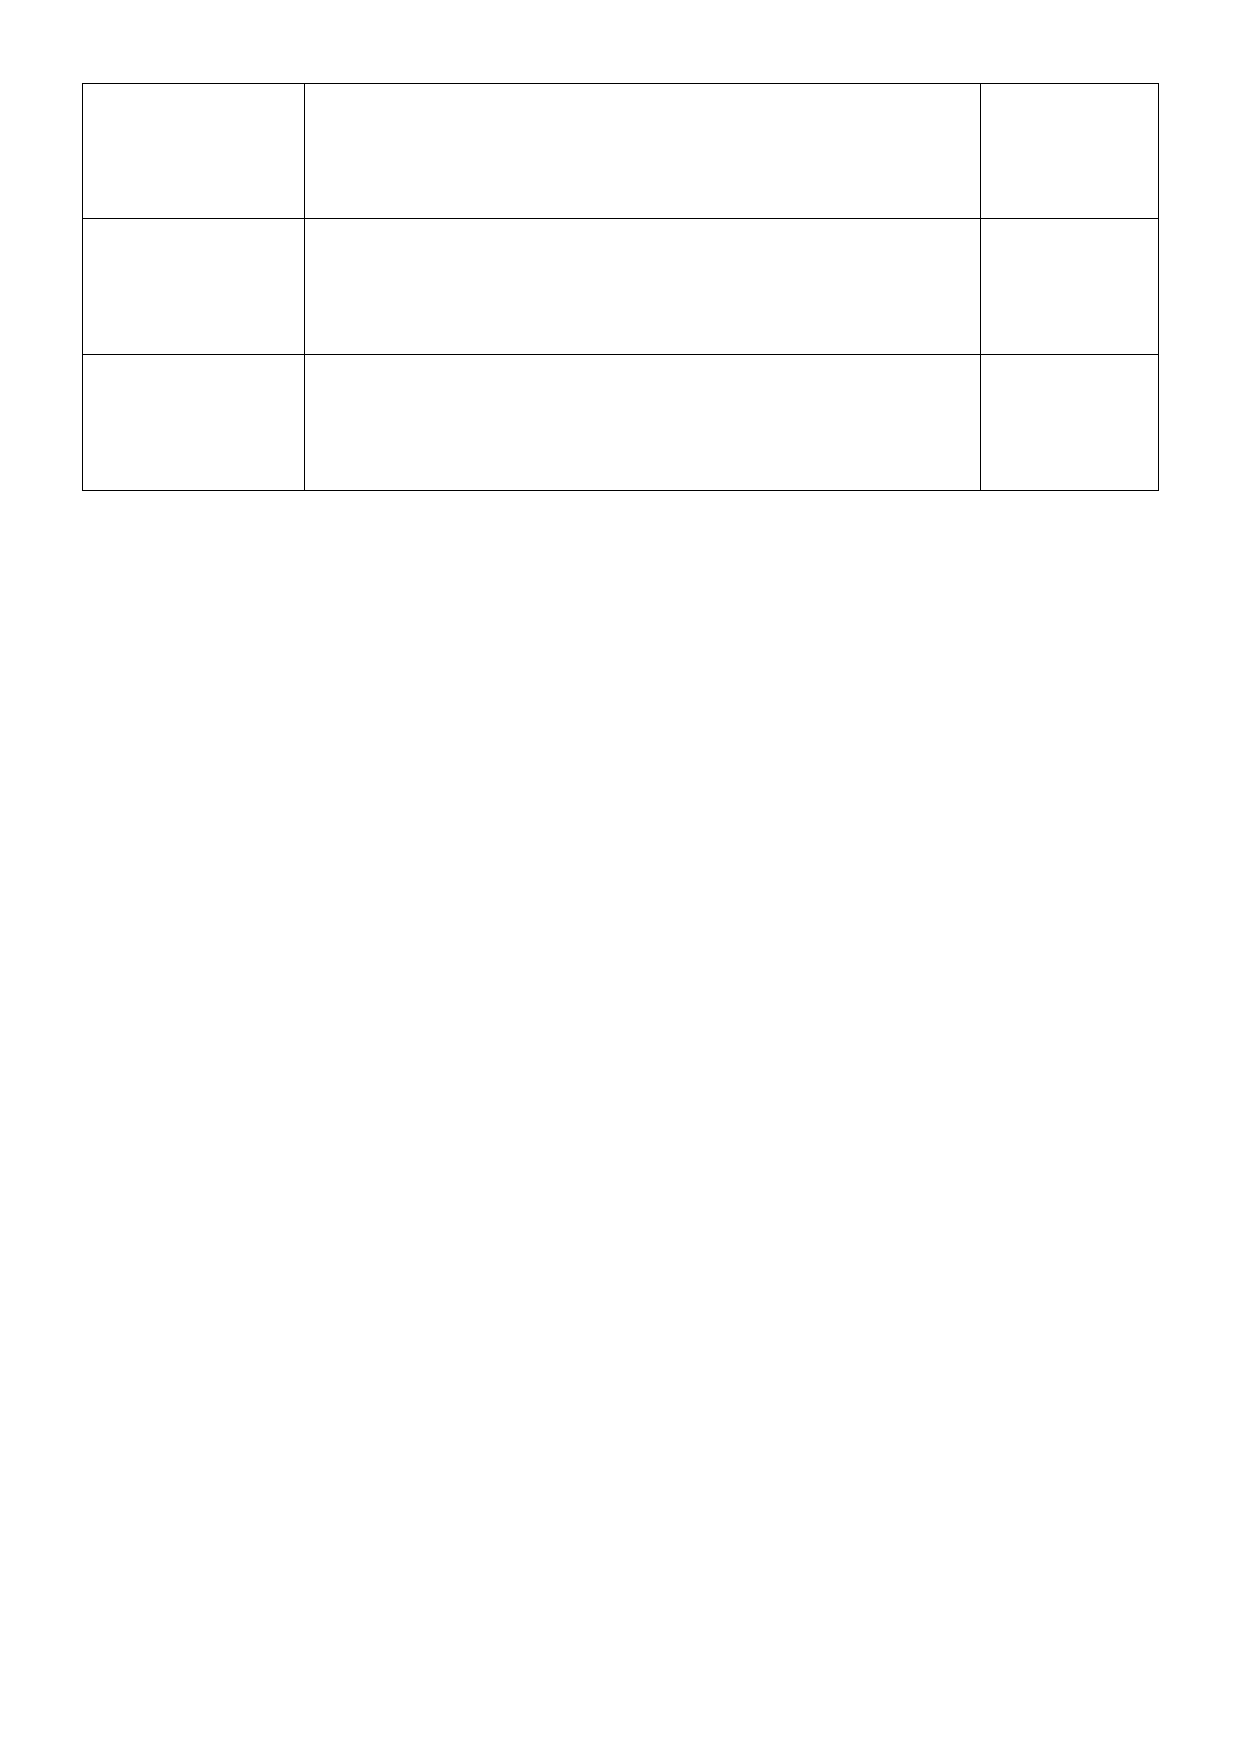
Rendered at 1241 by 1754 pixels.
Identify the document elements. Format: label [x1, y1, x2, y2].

table_cell [305, 219, 980, 354]
table_cell [981, 355, 1158, 490]
table_cell [83, 84, 304, 218]
table_cell [981, 84, 1158, 218]
table_cell [981, 219, 1158, 354]
table_cell [305, 355, 980, 490]
table_cell [83, 355, 304, 490]
table_cell [305, 84, 980, 218]
table_cell [83, 219, 304, 354]
